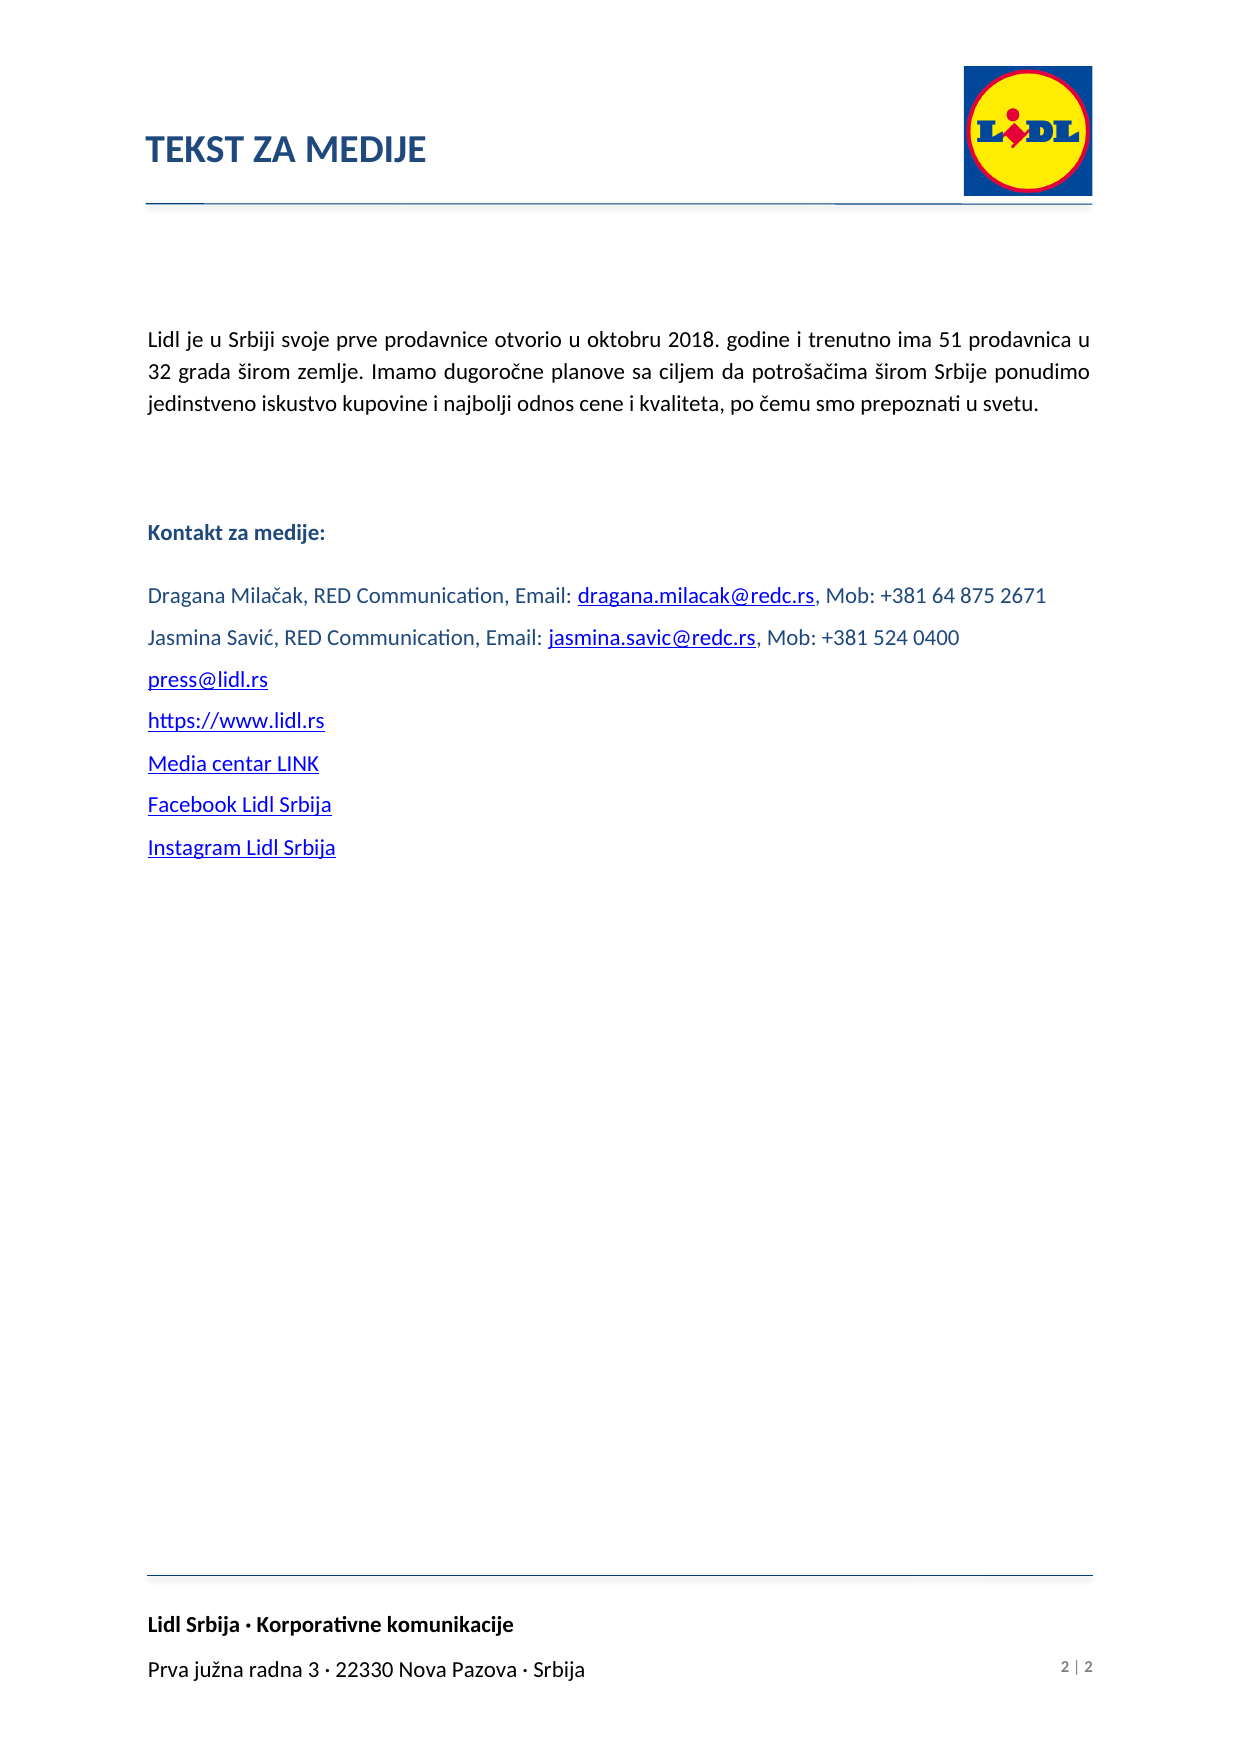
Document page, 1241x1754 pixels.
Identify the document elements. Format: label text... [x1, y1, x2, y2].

text Media centar LINK [148, 749, 1092, 777]
text Dragana Milačak, RED Communication, Email: dragana.milacak@redc.rs, Mob: +381 64 875 2671 [148, 581, 1092, 609]
text https://www.lidl.rs [148, 707, 1092, 735]
text press@lidl.rs [148, 665, 1092, 693]
picture [963, 66, 1093, 196]
text Lidl je u Srbiji svoje prve prodavnice otvorio u oktobru 2018. godine i trenutno ima 51 prodavnica u 32 grada širom zemlje. Imamo dugoročne planove sa ciljem da potrošačima širom Srbije ponudimo jedinstveno iskustvo kupovine i najbolji odnos cene i kvaliteta, po čemu smo prepoznati u svetu. [148, 325, 1092, 417]
text Facebook Lidl Srbija [148, 791, 1092, 819]
text Jasmina Savić, RED Communication, Email: jasmina.savic@redc.rs, Mob: +381 524 0400 [148, 623, 1092, 651]
text Instagram Lidl Srbija [148, 833, 1092, 861]
text Kontakt za medije: [148, 518, 1092, 546]
